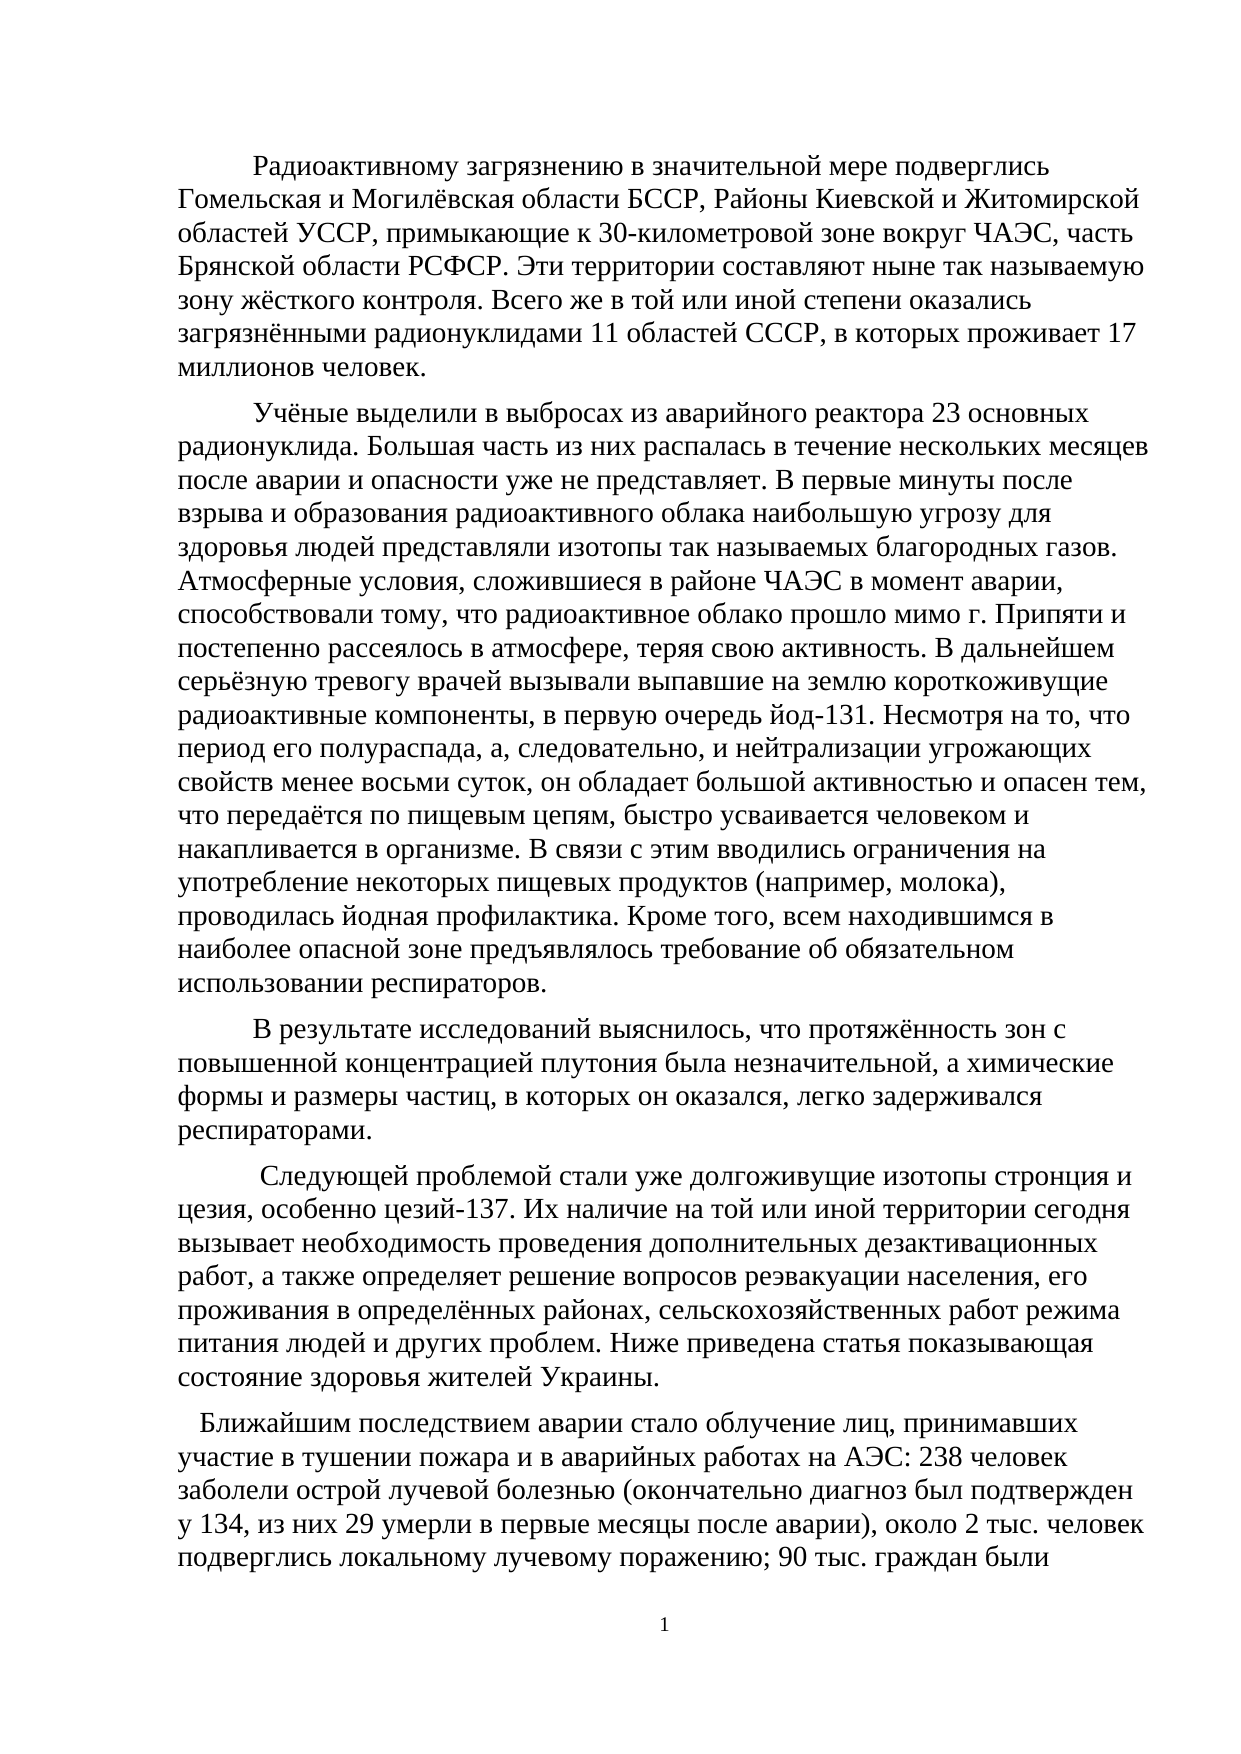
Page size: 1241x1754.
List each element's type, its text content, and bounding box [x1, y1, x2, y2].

text Радиоактивному загрязнению в значительной мере подверглись Гомельская и Могилёвская области БССР, Районы Киевской и Житомирской областей УССР, примыкающие к 30-километровой зоне вокруг ЧАЭС, часть Брянской области РСФСР. Эти территории составляют ныне так называемую зону жёсткого контроля. Всего же в той или иной степени оказались загрязнёнными радионуклидами 11 областей СССР, в которых проживает 17 миллионов человек. [177, 148, 1152, 382]
text В результате исследований выяснилось, что протяжённость зон с повышенной концентрацией плутония была незначительной, а химические формы и размеры частиц, в которых он оказался, легко задерживался респираторами. [177, 1011, 1152, 1145]
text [177, 1405, 1152, 1573]
text Следующей проблемой стали уже долгоживущие изотопы стронция и цезия, особенно цезий-137. Их наличие на той или иной территории сегодня вызывает необходимость проведения дополнительных дезактивационных работ, а также определяет решение вопросов реэвакуации населения, его проживания в определённых районах, сельскохозяйственных работ режима питания людей и других проблем. Ниже приведена статья показывающая состояние здоровья жителей Украины. [177, 1158, 1152, 1393]
text Учёные выделили в выбросах из аварийного реактора 23 основных радионуклида. Большая часть из них распалась в течение нескольких месяцев после аварии и опасности уже не представляет. В первые минуты после взрыва и образования радиоактивного облака наибольшую угрозу для здоровья людей представляли изотопы так называемых благородных газов. Атмосферные условия, сложившиеся в районе ЧАЭС в момент аварии, способствовали тому, что радиоактивное облако прошло мимо г. Припяти и постепенно рассеялось в атмосфере, теряя свою активность. В дальнейшем серьёзную тревогу врачей вызывали выпавшие на землю короткоживущие радиоактивные компоненты, в первую очередь йод-131. Несмотря на то, что период его полураспада, а, следовательно, и нейтрализации угрожающих свойств менее восьми суток, он обладает большой активностью и опасен тем, что передаётся по пищевым цепям, быстро усваивается человеком и накапливается в организме. В связи с этим вводились ограничения на употребление некоторых пищевых продуктов (например, молока), проводилась йодная профилактика. Кроме того, всем находившимся в наиболее опасной зоне предъявлялось требование об обязательном использовании респираторов. [177, 395, 1152, 999]
